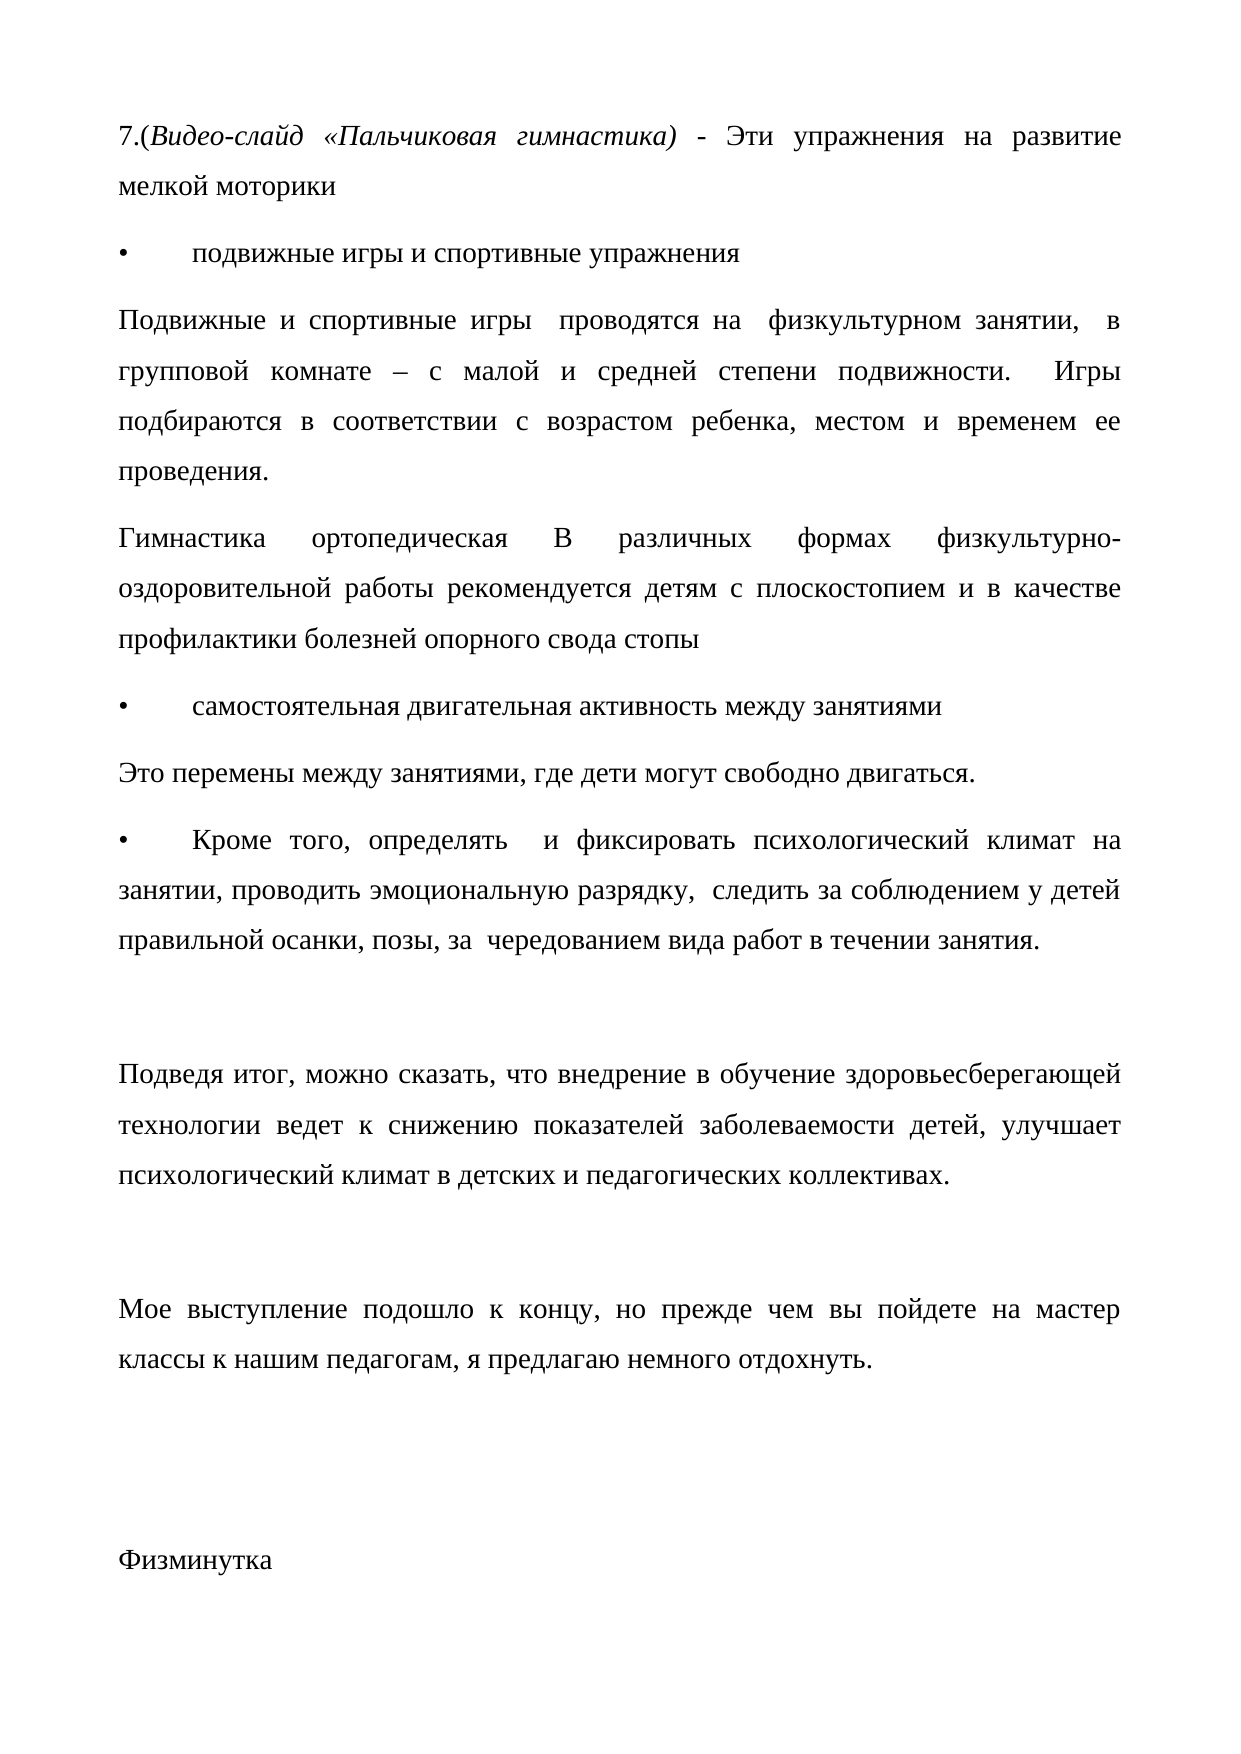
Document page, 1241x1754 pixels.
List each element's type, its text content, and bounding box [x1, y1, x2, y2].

text Мое выступление подошло к концу, но прежде чем вы пойдете на мастер классы к нашим педагогам, я предлагаю немного отдохнуть. [118, 1291, 1122, 1375]
text Физминутка [118, 1542, 1122, 1576]
text • самостоятельная двигательная активность между занятиями [118, 688, 1122, 721]
text Это перемены между занятиями, где дети могут свободно двигаться. [118, 755, 1122, 788]
text Гимнастика ортопедическая В различных формах физкультурно-оздоровительной работы рекомендуется детям с плоскостопием и в качестве профилактики болезней опорного свода стопы [118, 520, 1122, 654]
text Подвижные и спортивные игры проводятся на физкультурном занятии, в групповой комнате – с малой и средней степени подвижности. Игры подбираются в соответствии с возрастом ребенка, местом и временем ее проведения. [118, 302, 1122, 487]
text • Кроме того, определять и фиксировать психологический климат на занятии, проводить эмоциональную разрядку, следить за соблюдением у детей правильной осанки, позы, за чередованием вида работ в течении занятия. [118, 822, 1122, 956]
text Подведя итог, можно сказать, что внедрение в обучение здоровьесберегающей технологии ведет к снижению показателей заболеваемости детей, улучшает психологический климат в детских и педагогических коллективах. [118, 1056, 1122, 1191]
text • подвижные игры и спортивные упражнения [118, 235, 1122, 269]
text 7.(Видео-слайд «Пальчиковая гимнастика) - Эти упражнения на развитие мелкой моторики [118, 118, 1122, 202]
